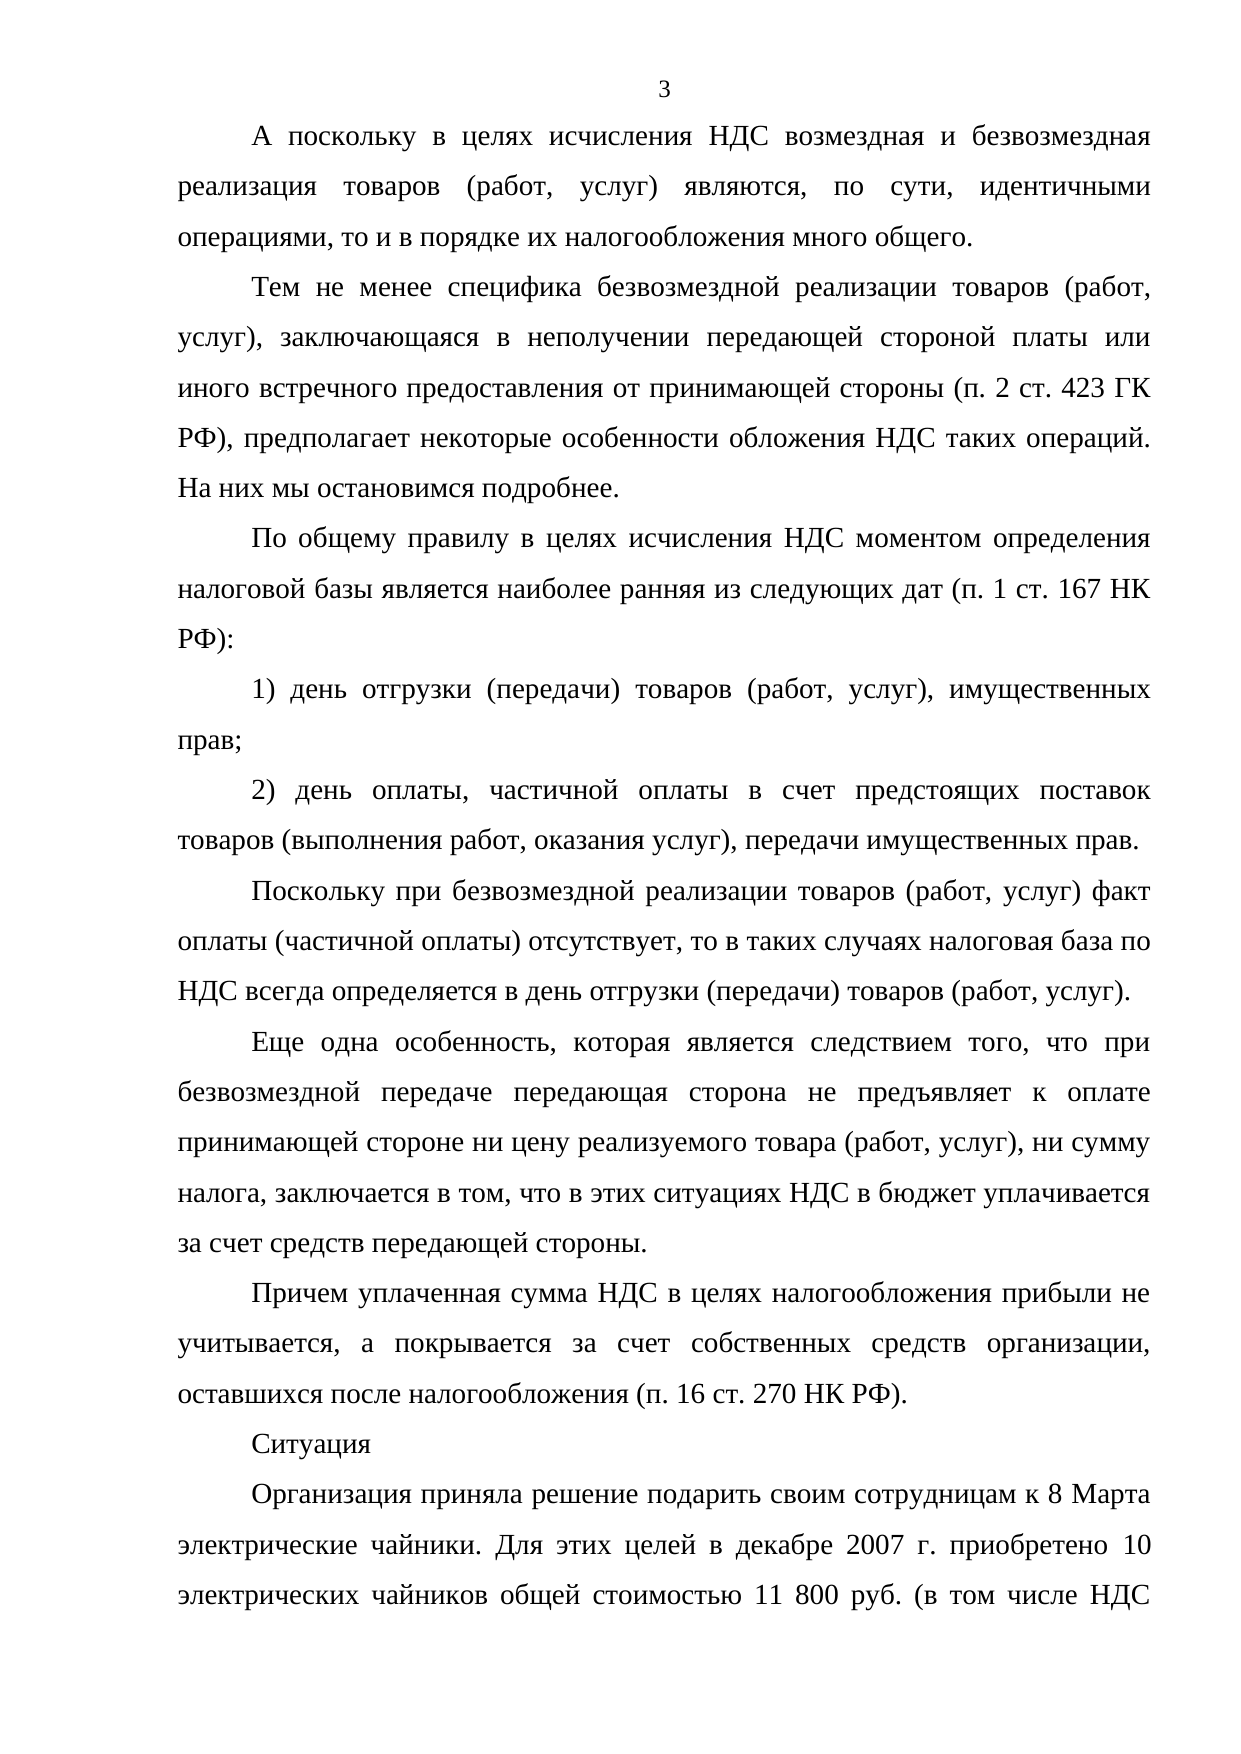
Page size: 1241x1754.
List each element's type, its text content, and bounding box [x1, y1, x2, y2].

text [177, 1477, 1152, 1611]
text По общему правилу в целях исчисления НДС моментом определения налоговой базы является наиболее ранняя из следующих дат (п. 1 ст. 167 НК РФ): [177, 521, 1152, 655]
text Поскольку при безвозмездной реализации товаров (работ, услуг) факт оплаты (частичной оплаты) отсутствует, то в таких случаях налоговая база по НДС всегда определяется в день отгрузки (передачи) товаров (работ, услуг). [177, 873, 1152, 1007]
text Еще одна особенность, которая является следствием того, что при безвозмездной передаче передающая сторона не предъявляет к оплате принимающей стороне ни цену реализуемого товара (работ, услуг), ни сумму налога, заключается в том, что в этих ситуациях НДС в бюджет уплачивается за счет средств передающей стороны. [177, 1024, 1152, 1258]
text Ситуация [177, 1426, 1152, 1460]
text Тем не менее специфика безвозмездной реализации товаров (работ, услуг), заключающаяся в неполучении передающей стороной платы или иного встречного предоставления от принимающей стороны (п. 2 ст. 423 ГК РФ), предполагает некоторые особенности обложения НДС таких операций. На них мы остановимся подробнее. [177, 269, 1152, 504]
text Причем уплаченная сумма НДС в целях налогообложения прибыли не учитывается, а покрывается за счет собственных средств организации, оставшихся после налогообложения (п. 16 ст. 270 НК РФ). [177, 1275, 1152, 1409]
text А поскольку в целях исчисления НДС возмездная и безвозмездная реализация товаров (работ, услуг) являются, по сути, идентичными операциями, то и в порядке их налогообложения много общего. [177, 118, 1152, 252]
text 2) день оплаты, частичной оплаты в счет предстоящих поставок товаров (выполнения работ, оказания услуг), передачи имущественных прав. [177, 772, 1152, 856]
text 1) день отгрузки (передачи) товаров (работ, услуг), имущественных прав; [177, 672, 1152, 755]
